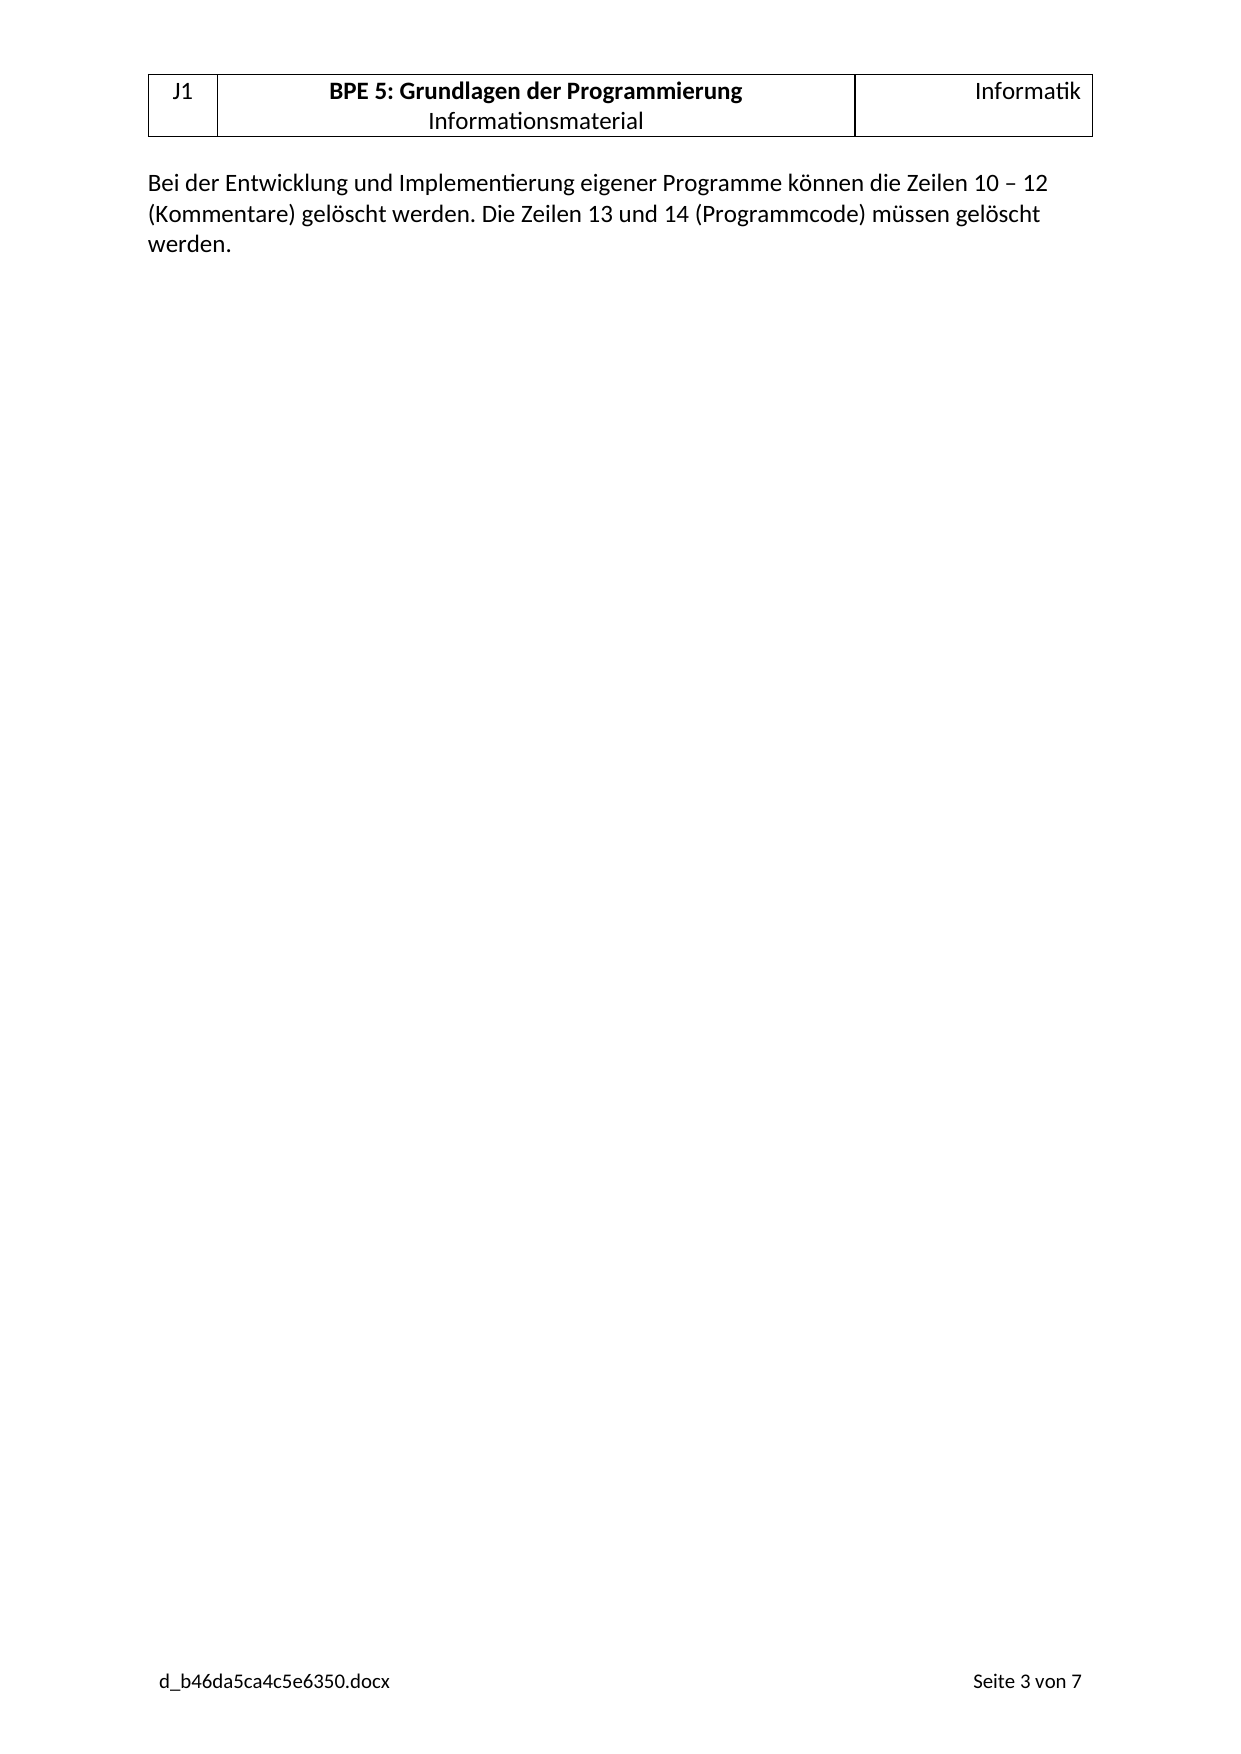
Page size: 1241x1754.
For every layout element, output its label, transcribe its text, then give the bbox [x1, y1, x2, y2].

text Bei der Entwicklung und Implementierung eigener Programme können die Zeilen 10 – 12 (Kommentare) gelöscht werden. Die Zeilen 13 und 14 (Programmcode) müssen gelöscht werden. [148, 167, 1108, 259]
